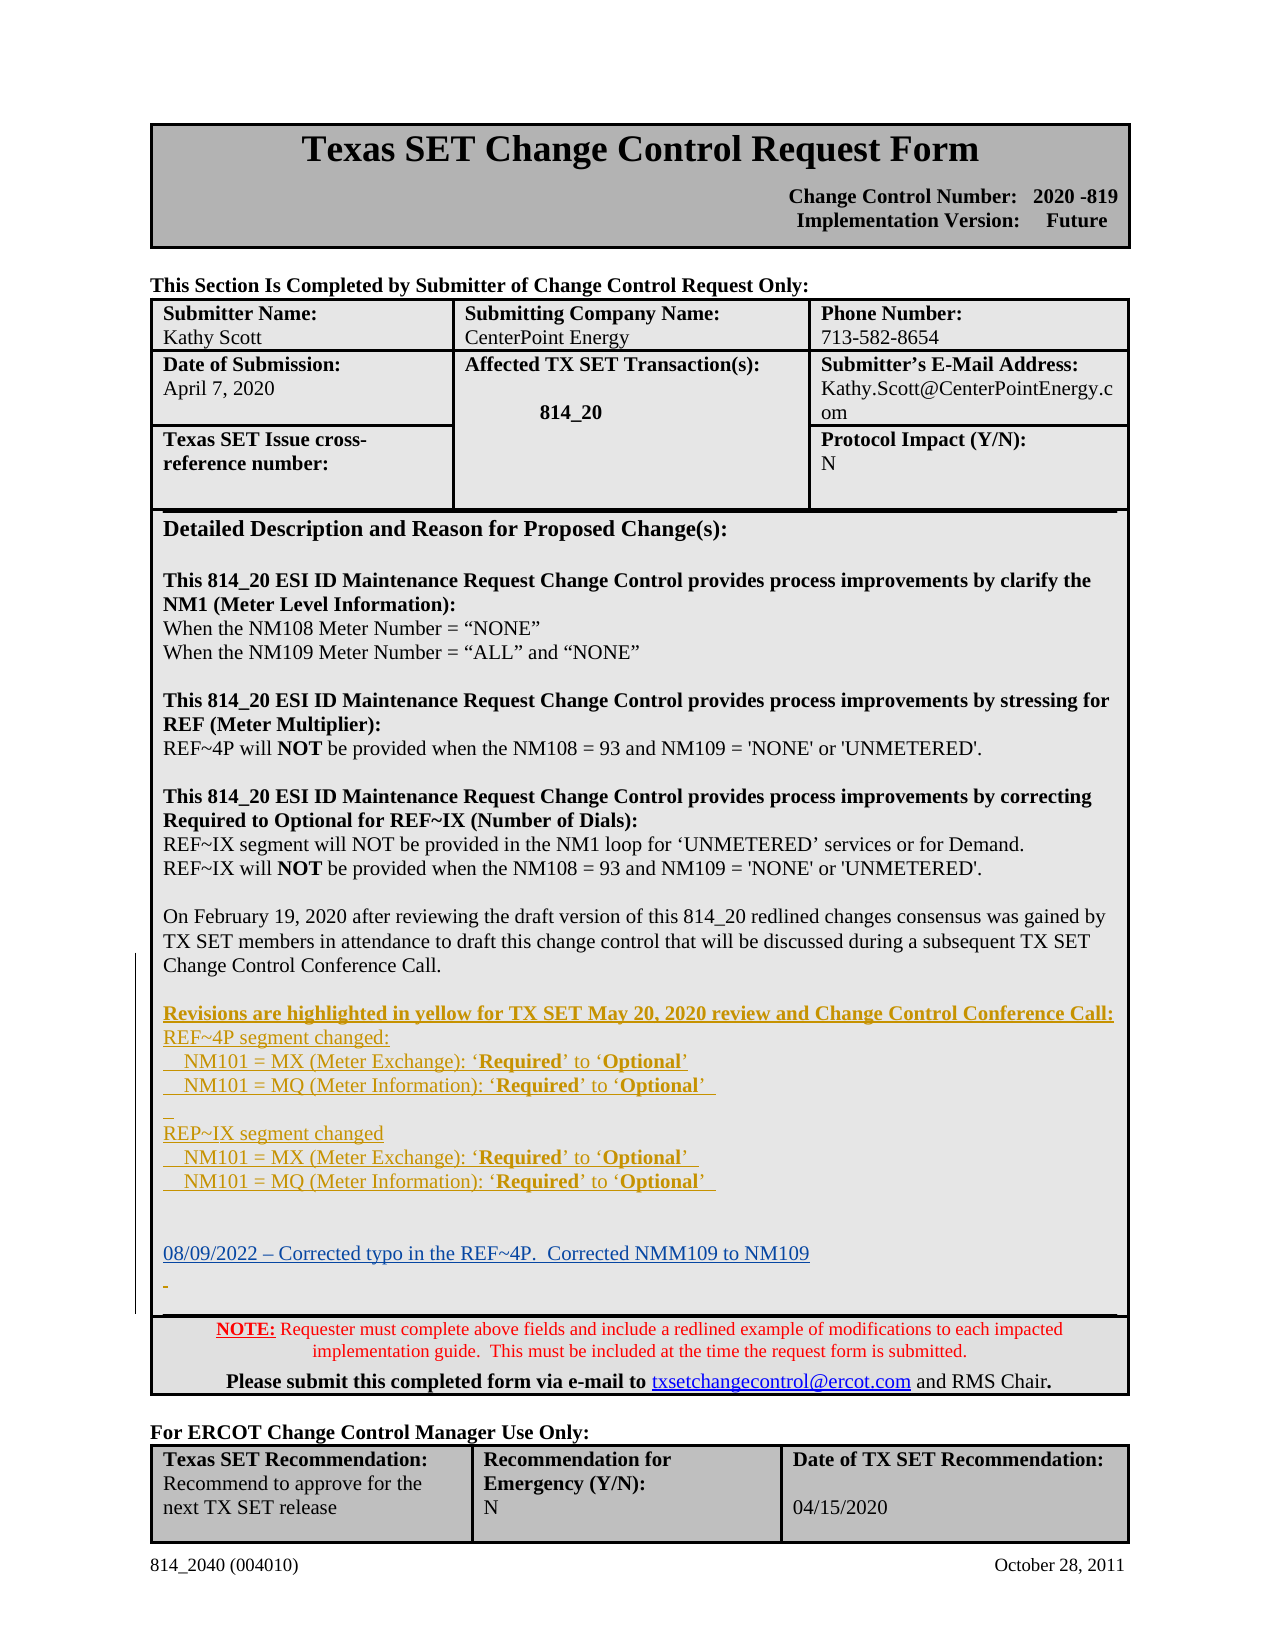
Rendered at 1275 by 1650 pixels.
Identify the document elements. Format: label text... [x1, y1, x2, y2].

table_header Submitting Company Name: CenterPoint Energy [455, 301, 808, 349]
table_cell Protocol Impact (Y/N): N [811, 427, 1127, 508]
text For ERCOT Change Control Manager Use Only: [150, 1420, 1125, 1444]
table_cell Submitter’s E-Mail Address: Kathy.Scott@CenterPointEnergy.com [811, 352, 1127, 424]
table_header Phone Number: 713-582-8654 [811, 301, 1127, 349]
table_cell SET Issue cross-reference number: [153, 427, 452, 508]
table_header Submitter Name: Kathy Scott [153, 301, 452, 349]
table_cell Date of Submission: April 7, 2020 [153, 352, 452, 424]
table_header Recommendation for Emergency (Y/N): N [474, 1447, 780, 1541]
table_header SET Change Control Request Form Change Control Number: 2020 -819 Implementation Version: Future [153, 126, 1128, 246]
table_header Texas SET Recommendation: Recommend to approve for the next TX SET release [153, 1447, 471, 1541]
table_cell Affected TX SET Transaction(s): 814_20 [455, 352, 808, 508]
table_header Date of TX SET Recommendation: 04/15/2020 [783, 1447, 1127, 1541]
table_cell Detailed Description and Reason for Proposed Change(s): This 814_20 ESI ID Maintenance Request Change Control provides process improvements by clarify the NM1 (Meter Level Information): When the NM108 Meter Number = “NONE” When the NM109 Meter Number = “ALL” and “NONE” This 814_20 ESI ID Maintenance Request Change Control provides process improvements by stressing for REF (Meter Multiplier): REF~4P will NOT be provided when the NM108 = 93 and NM109 = 'NONE' or 'UNMETERED'. This 814_20 ESI ID Maintenance Request Change Control provides process improvements by correcting Required to Optional for REF~IX (Number of Dials): REF~IX segment will NOT be provided in the NM1 loop for ‘UNMETERED’ services or for Demand. REF~IX will NOT be provided when the NM108 = 93 and NM109 = 'NONE' or 'UNMETERED'. On February 19, 2020 after reviewing the draft version of this 814_20 redlined changes consensus was gained by TX SET members in attendance to draft this change control that will be discussed during a subsequent TX SET Change Control Conference Call. [153, 511, 1127, 1315]
table_cell NOTE: Requester must complete above fields and include a redlined example of modifications to each impacted implementation guide. This must be included at the time the request form is submitted. Please submit this completed form via e-mail to txsetchangecontrol@ercot.com and RMS Chair. [153, 1318, 1127, 1393]
text This Section Is Completed by Submitter of Change Control Request Only: [150, 273, 1125, 297]
